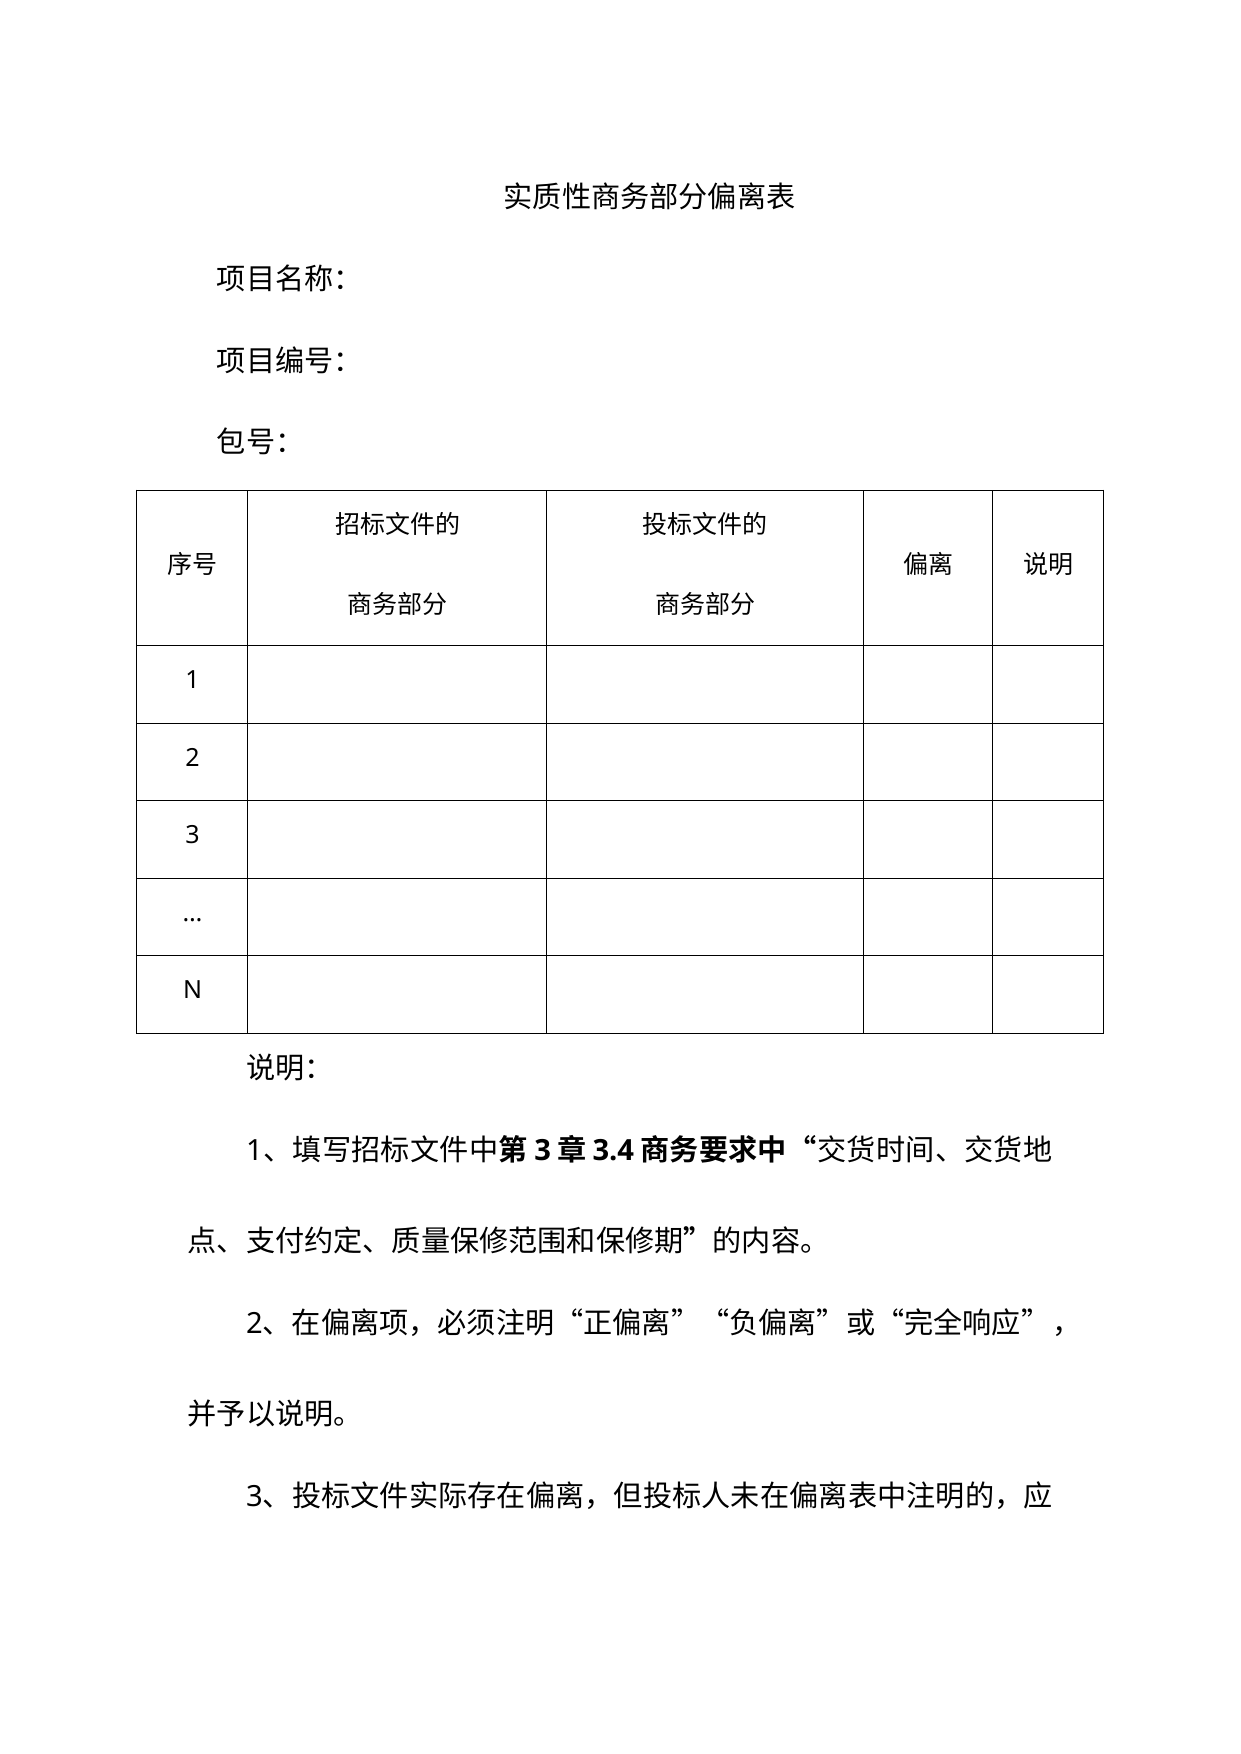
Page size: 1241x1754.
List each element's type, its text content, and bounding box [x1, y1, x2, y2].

table_cell [547, 646, 863, 722]
text 项目名称： [187, 244, 1053, 309]
table_cell N [137, 956, 247, 1032]
table_header 招标文件的 商务部分 [248, 491, 546, 645]
table_header 说明 [993, 491, 1103, 645]
table_cell [864, 724, 992, 800]
table_cell [547, 879, 863, 955]
table_cell [864, 646, 992, 722]
table_cell [248, 646, 546, 722]
table_cell [993, 956, 1103, 1032]
text 包号： [187, 408, 1053, 473]
table_cell 2 [137, 724, 247, 800]
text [187, 1461, 1053, 1526]
table_cell [248, 879, 546, 955]
table_cell 1 [137, 646, 247, 722]
table_cell … [137, 879, 247, 955]
table_cell [864, 879, 992, 955]
table_header 序号 [137, 491, 247, 645]
table_cell [547, 801, 863, 877]
table_cell 3 [137, 801, 247, 877]
text 说明： [187, 1034, 1053, 1098]
table_cell [864, 801, 992, 877]
text 2、在偏离项，必须注明“正偏离”“负偏离”或“完全响应”，并予以说明。 [187, 1288, 1053, 1444]
text 1、填写招标文件中第3章3.4商务要求中“交货时间、交货地点、支付约定、质量保修范围和保修期”的内容。 [187, 1115, 1053, 1271]
table_cell [248, 724, 546, 800]
table_cell [993, 801, 1103, 877]
table_cell [993, 646, 1103, 722]
table_cell [248, 956, 546, 1032]
text 实质性商务部分偏离表 [187, 162, 1053, 227]
table_cell [547, 724, 863, 800]
text 项目编号： [187, 326, 1053, 391]
table_cell [248, 801, 546, 877]
table_cell [993, 724, 1103, 800]
table_cell [864, 956, 992, 1032]
table_header 偏离 [864, 491, 992, 645]
table_header 投标文件的 商务部分 [547, 491, 863, 645]
table_cell [547, 956, 863, 1032]
table_cell [993, 879, 1103, 955]
